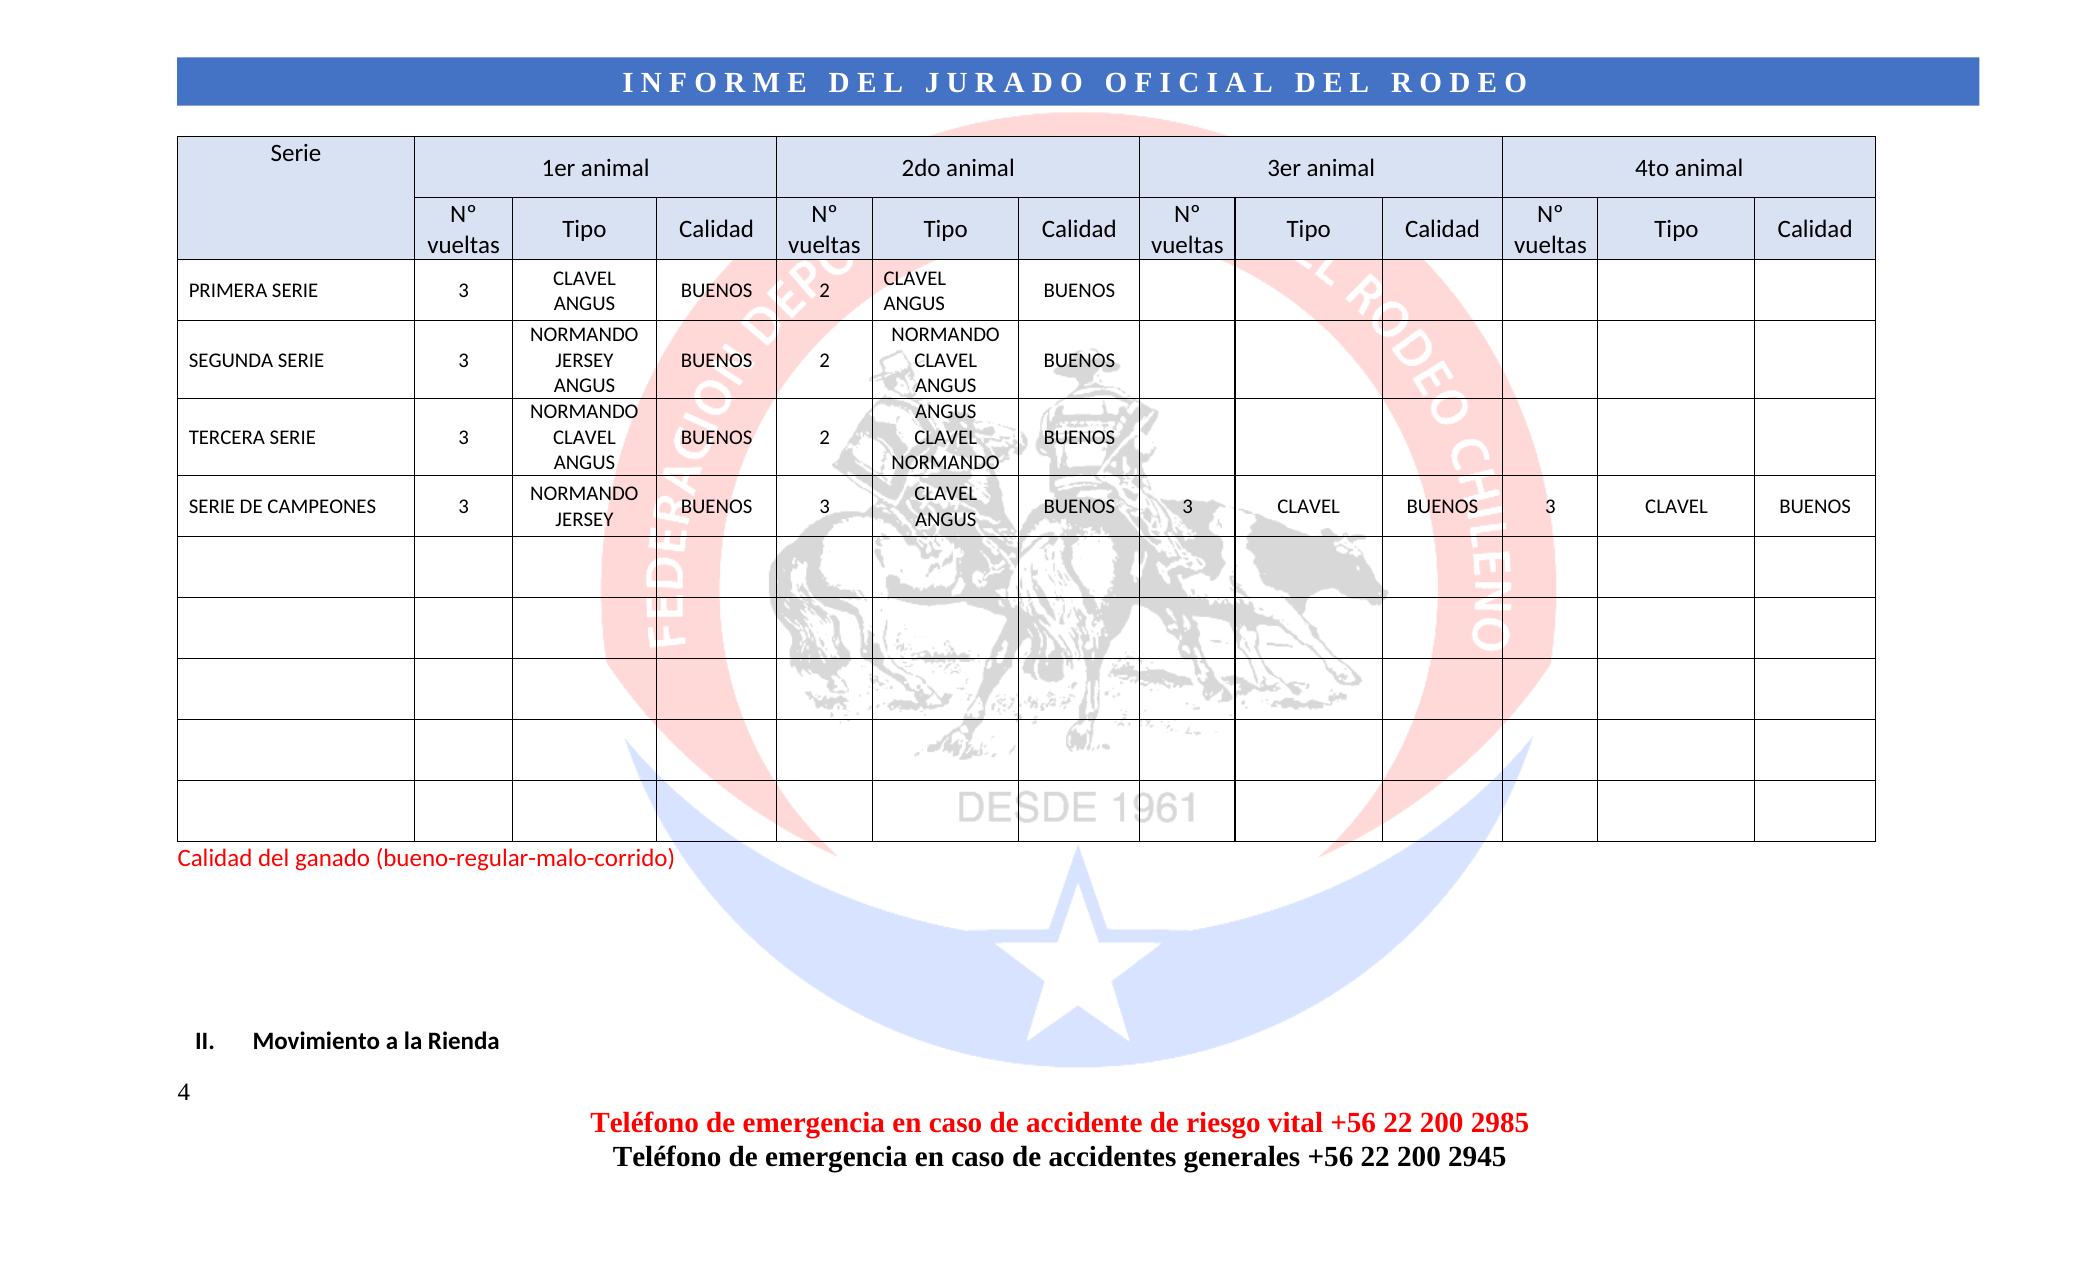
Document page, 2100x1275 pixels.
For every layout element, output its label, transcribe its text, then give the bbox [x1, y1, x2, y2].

table_cell 3 [415, 321, 512, 398]
table_cell Calidad [1755, 198, 1875, 259]
table_cell [415, 781, 512, 841]
table_cell [777, 598, 872, 658]
table_cell CLAVEL ANGUS [873, 476, 1018, 536]
table_cell [415, 537, 512, 597]
table_cell [873, 598, 1018, 658]
table_cell [1503, 537, 1597, 597]
table_cell [777, 659, 872, 719]
table_cell [1019, 537, 1139, 597]
table_cell [1383, 537, 1502, 597]
table_cell [1383, 399, 1502, 475]
table_cell Calidad [1383, 198, 1502, 259]
table_cell [1236, 781, 1382, 841]
table_cell [1140, 321, 1234, 398]
table_cell [513, 537, 656, 597]
table_header 3er animal [1140, 137, 1502, 197]
table_cell [1236, 720, 1382, 780]
table_cell [178, 781, 414, 841]
table_cell BUENOS [657, 260, 776, 320]
table_cell CLAVEL [1236, 476, 1382, 536]
table_cell Tipo [1598, 198, 1754, 259]
table_cell [1383, 720, 1502, 780]
table_cell TERCERA SERIE [178, 399, 414, 475]
table_cell [1503, 659, 1597, 719]
table_cell Calidad [657, 198, 776, 259]
table_cell [657, 720, 776, 780]
table_cell BUENOS [1019, 260, 1139, 320]
table_cell [657, 537, 776, 597]
table_cell ANGUS CLAVEL NORMANDO [873, 399, 1018, 475]
table_cell [1598, 598, 1754, 658]
table_cell 3 [415, 476, 512, 536]
table_cell [415, 598, 512, 658]
table_cell Nº vueltas [777, 198, 872, 259]
table_cell 3 [1503, 476, 1597, 536]
table_cell [873, 720, 1018, 780]
table_cell [178, 720, 414, 780]
table_cell [777, 720, 872, 780]
table_cell BUENOS [1755, 476, 1875, 536]
table_cell [513, 720, 656, 780]
table_cell [1019, 720, 1139, 780]
table_cell [178, 537, 414, 597]
table_cell [415, 720, 512, 780]
table_cell [1755, 781, 1875, 841]
table_cell CLAVEL ANGUS [513, 260, 656, 320]
table_cell [1140, 598, 1234, 658]
table_cell [657, 598, 776, 658]
table_cell BUENOS [657, 399, 776, 475]
table_cell BUENOS [1019, 321, 1139, 398]
table_cell [1755, 720, 1875, 780]
table_cell [1383, 598, 1502, 658]
table_cell SEGUNDA SERIE [178, 321, 414, 398]
table_cell [178, 598, 414, 658]
table_cell [1598, 659, 1754, 719]
table_cell CLAVEL ANGUS [873, 260, 1018, 320]
table_cell 3 [415, 399, 512, 475]
table_cell [1236, 537, 1382, 597]
table_cell [1755, 659, 1875, 719]
table_cell BUENOS [1383, 476, 1502, 536]
table_cell [1598, 537, 1754, 597]
table_cell NORMANDO CLAVEL ANGUS [513, 399, 656, 475]
table_cell [657, 781, 776, 841]
table_cell [1598, 720, 1754, 780]
table_header 2do animal [777, 137, 1139, 197]
table_cell [1140, 399, 1234, 475]
table_cell BUENOS [1019, 399, 1139, 475]
table_cell [1598, 399, 1754, 475]
table_cell BUENOS [657, 321, 776, 398]
table_header Serie [178, 137, 414, 259]
table_cell [415, 659, 512, 719]
table_cell 2 [777, 260, 872, 320]
table_cell [1383, 260, 1502, 320]
table_cell [1503, 399, 1597, 475]
table_cell [873, 781, 1018, 841]
table_cell [1755, 321, 1875, 398]
table_cell SERIE DE CAMPEONES [178, 476, 414, 536]
table_cell [1503, 598, 1597, 658]
table_cell [1019, 659, 1139, 719]
table_cell [1236, 260, 1382, 320]
table_cell [1383, 659, 1502, 719]
table_cell Nº vueltas [415, 198, 512, 259]
table_cell [1755, 537, 1875, 597]
table_cell [513, 659, 656, 719]
table_cell [873, 659, 1018, 719]
table_cell [1383, 321, 1502, 398]
table_cell [1140, 781, 1234, 841]
table_cell [513, 781, 656, 841]
table_cell [1140, 260, 1234, 320]
table_cell [1019, 781, 1139, 841]
table_cell [1140, 659, 1234, 719]
table_cell [1019, 598, 1139, 658]
table_cell CLAVEL [1598, 476, 1754, 536]
table_cell [1140, 537, 1234, 597]
table_cell [1598, 260, 1754, 320]
table_cell [1383, 781, 1502, 841]
table_cell Calidad [1019, 198, 1139, 259]
table_cell [513, 598, 656, 658]
table_cell Nº vueltas [1503, 198, 1597, 259]
table_cell NORMANDO CLAVEL ANGUS [873, 321, 1018, 398]
table_cell PRIMERA SERIE [178, 260, 414, 320]
table_cell BUENOS [657, 476, 776, 536]
table_cell Tipo [1236, 198, 1382, 259]
table_cell [1140, 720, 1234, 780]
table_cell NORMANDO JERSEY [513, 476, 656, 536]
table_cell [1598, 321, 1754, 398]
table_cell NORMANDO JERSEY ANGUS [513, 321, 656, 398]
table_cell [1755, 399, 1875, 475]
table_cell Nº vueltas [1140, 198, 1234, 259]
table_cell 3 [777, 476, 872, 536]
table_cell 3 [1140, 476, 1234, 536]
table_cell [1503, 260, 1597, 320]
text Calidad del ganado (bueno-regular-malo-corrido) [177, 842, 1980, 873]
table_cell [1598, 781, 1754, 841]
table_cell [178, 659, 414, 719]
table_cell Tipo [513, 198, 656, 259]
table_cell [873, 537, 1018, 597]
table_cell [1236, 321, 1382, 398]
table_header 4to animal [1503, 137, 1875, 197]
table_cell 2 [777, 399, 872, 475]
list Movimiento a la Rienda [215, 1025, 1773, 1056]
table_cell 3 [415, 260, 512, 320]
table_cell [777, 781, 872, 841]
table_cell BUENOS [1019, 476, 1139, 536]
table_cell [1503, 720, 1597, 780]
table_cell [1755, 260, 1875, 320]
table_cell [1503, 321, 1597, 398]
table_cell [777, 537, 872, 597]
table_cell [1236, 659, 1382, 719]
table_cell [1755, 598, 1875, 658]
table_cell Tipo [873, 198, 1018, 259]
table_cell [1236, 399, 1382, 475]
table_header 1er animal [415, 137, 776, 197]
table_cell [1236, 598, 1382, 658]
table_cell [1503, 781, 1597, 841]
table_cell 2 [777, 321, 872, 398]
table_cell [657, 659, 776, 719]
